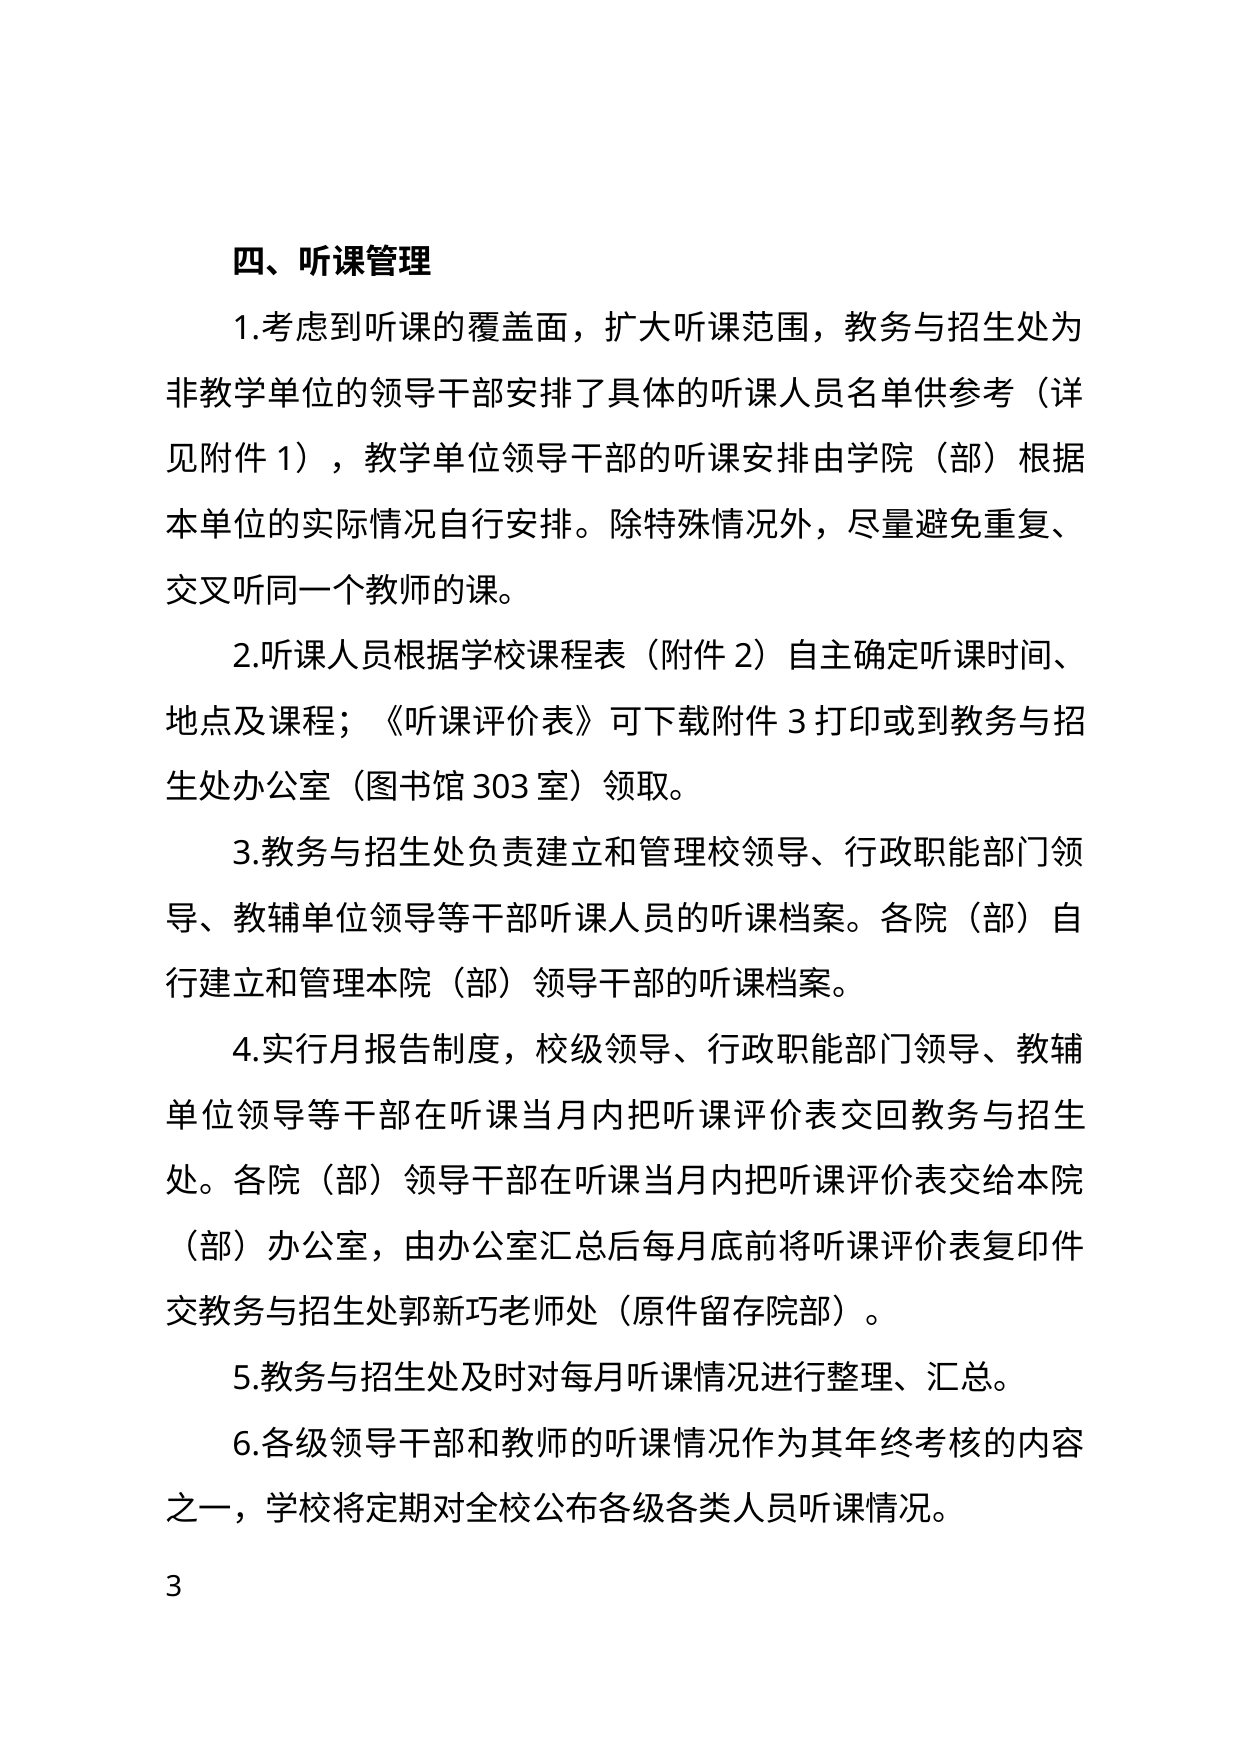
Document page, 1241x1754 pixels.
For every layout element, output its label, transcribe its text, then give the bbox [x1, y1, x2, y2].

text 3.教务与招生处负责建立和管理校领导、行政职能部门领导、教辅单位领导等干部听课人员的听课档案。各院（部）自行建立和管理本院（部）领导干部的听课档案。 [165, 817, 1087, 1014]
text 1.考虑到听课的覆盖面，扩大听课范围，教务与招生处为非教学单位的领导干部安排了具体的听课人员名单供参考（详见附件1），教学单位领导干部的听课安排由学院（部）根据本单位的实际情况自行安排。除特殊情况外，尽量避免重复、交叉听同一个教师的课。 [165, 292, 1087, 620]
text 2.听课人员根据学校课程表（附件2）自主确定听课时间、地点及课程；《听课评价表》可下载附件3打印或到教务与招生处办公室（图书馆303室）领取。 [165, 620, 1087, 817]
text 6.各级领导干部和教师的听课情况作为其年终考核的内容之一，学校将定期对全校公布各级各类人员听课情况。 [165, 1408, 1087, 1539]
text 4.实行月报告制度，校级领导、行政职能部门领导、教辅单位领导等干部在听课当月内把听课评价表交回教务与招生处。各院（部）领导干部在听课当月内把听课评价表交给本院（部）办公室，由办公室汇总后每月底前将听课评价表复印件交教务与招生处郭新巧老师处（原件留存院部）。 [165, 1014, 1087, 1342]
text 四、听课管理 [165, 227, 1087, 292]
text 5.教务与招生处及时对每月听课情况进行整理、汇总。 [165, 1342, 1087, 1408]
